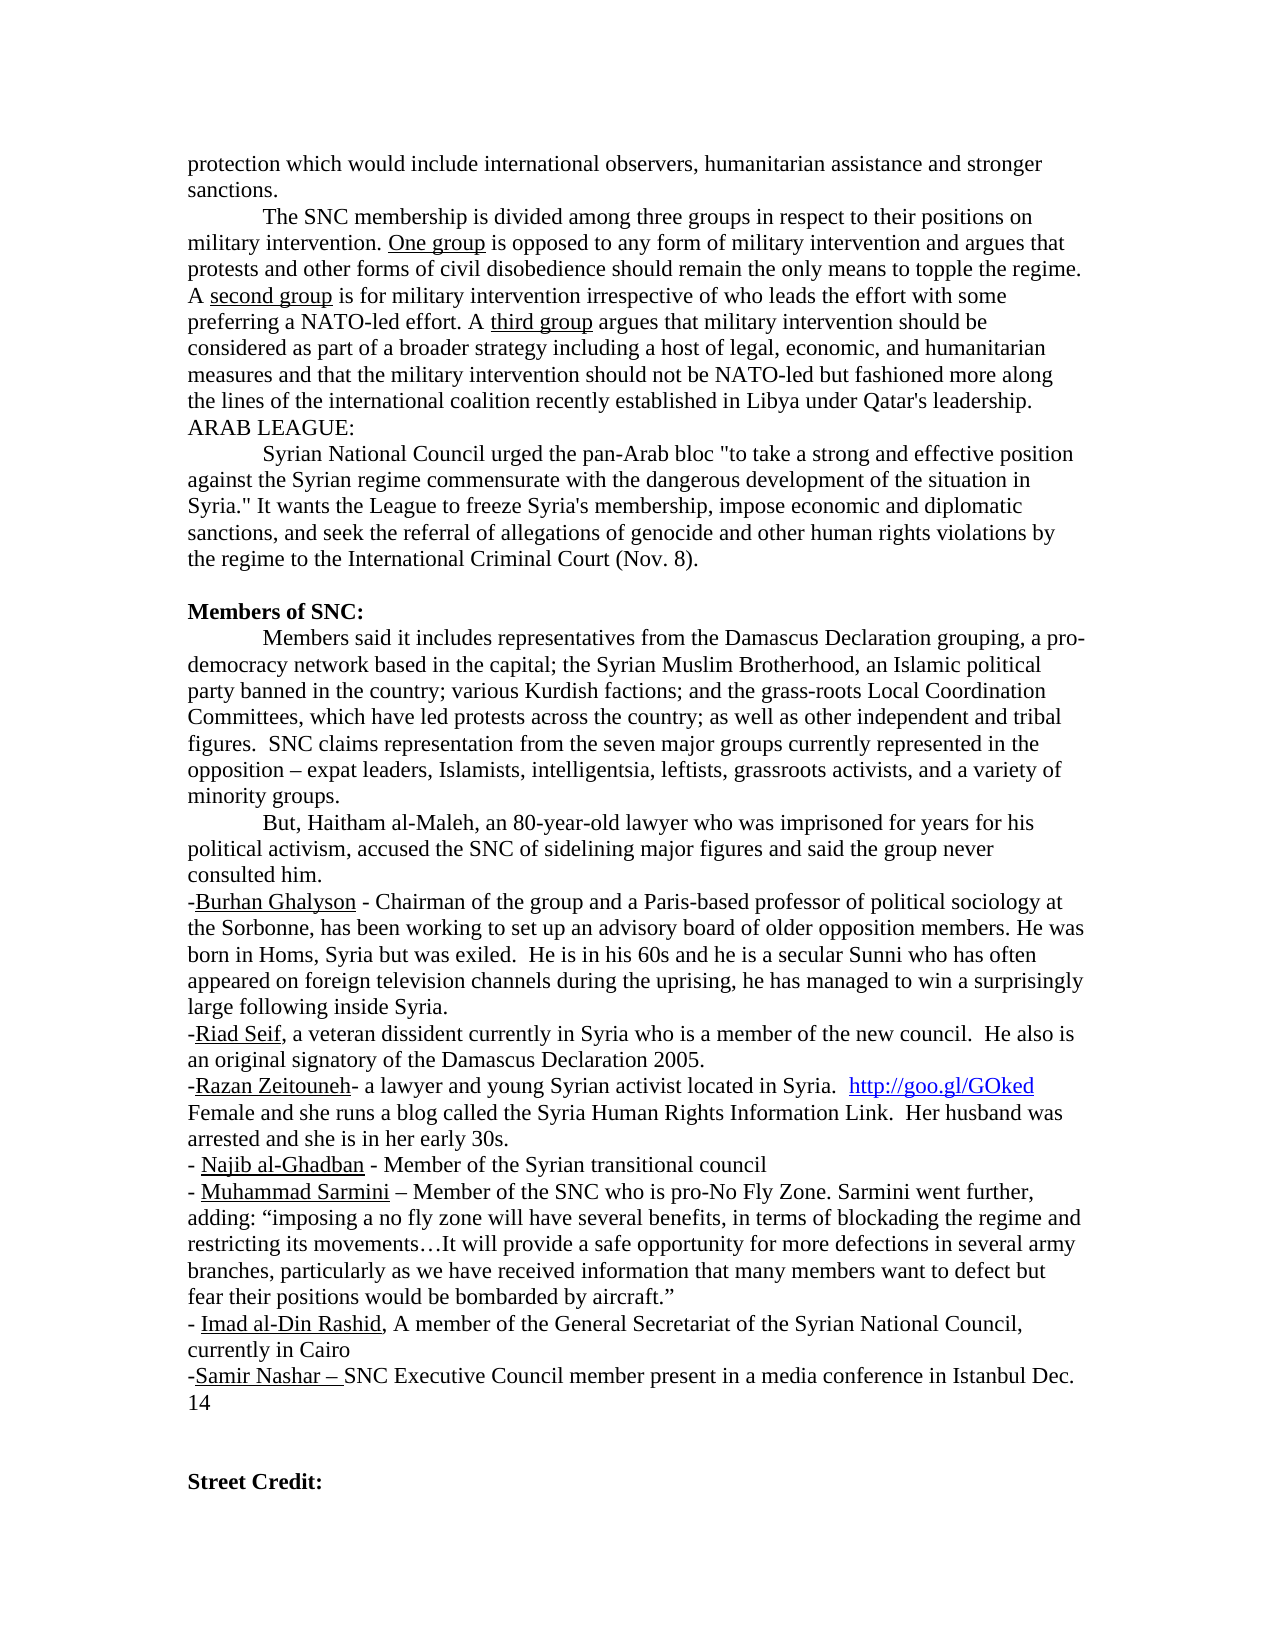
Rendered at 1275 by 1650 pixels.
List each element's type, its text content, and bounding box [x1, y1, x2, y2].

text ARAB LEAGUE: [187, 413, 1087, 440]
text Street Credit: [187, 1468, 1087, 1494]
text The SNC membership is divided among three groups in respect to their positions on military intervention. One group is opposed to any form of military intervention and argues that protests and other forms of civil disobedience should remain the only means to topple the regime. A second group is for military intervention irrespective of who leads the effort with some preferring a NATO-led effort. A third group argues that military intervention should be considered as part of a broader strategy including a host of legal, economic, and humanitarian measures and that the military intervention should not be NATO-led but fashioned more along the lines of the international coalition recently established in Libya under Qatar's leadership. [187, 203, 1087, 413]
text - Najib al-Ghadban - Member of the Syrian transitional council [187, 1151, 1087, 1178]
text But, Haitham al-Maleh, an 80-year-old lawyer who was imprisoned for years for his political activism, accused the SNC of sidelining major figures and said the group never consulted him. [187, 809, 1087, 888]
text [187, 150, 1087, 203]
text -Samir Nashar – SNC Executive Council member present in a media conference in Istanbul Dec. 14 [187, 1362, 1087, 1415]
text -Burhan Ghalyson - Chairman of the group and a Paris-based professor of political sociology at the Sorbonne, has been working to set up an advisory board of older opposition members. He was born in Homs, Syria but was exiled. He is in his 60s and he is a secular Sunni who has often appeared on foreign television channels during the uprising, he has managed to win a surprisingly large following inside Syria. [187, 888, 1087, 1020]
text - Muhammad Sarmini – Member of the SNC who is pro-No Fly Zone. Sarmini went further, adding: “imposing a no fly zone will have several benefits, in terms of blockading the regime and restricting its movements…It will provide a safe opportunity for more defections in several army branches, particularly as we have received information that many members want to defect but fear their positions would be bombarded by aircraft.” [187, 1178, 1087, 1309]
text - Imad al-Din Rashid, A member of the General Secretariat of the Syrian National Council, currently in Cairo [187, 1309, 1087, 1362]
text Syrian National Council urged the pan-Arab bloc "to take a strong and effective position against the Syrian regime commensurate with the dangerous development of the situation in Syria." It wants the League to freeze Syria's membership, impose economic and diplomatic sanctions, and seek the referral of allegations of genocide and other human rights violations by the regime to the International Criminal Court (Nov. 8). [187, 440, 1087, 572]
text Members said it includes representatives from the Damascus Declaration grouping, a pro-democracy network based in the capital; the Syrian Muslim Brotherhood, an Islamic political party banned in the country; various Kurdish factions; and the grass-roots Local Coordination Committees, which have led protests across the country; as well as other independent and tribal figures. SNC claims representation from the seven major groups currently represented in the opposition – expat leaders, Islamists, intelligentsia, leftists, grassroots activists, and a variety of minority groups. [187, 624, 1087, 809]
text -Riad Seif, a veteran dissident currently in Syria who is a member of the new council. He also is an original signatory of the Damascus Declaration 2005. [187, 1020, 1087, 1072]
text Members of SNC: [187, 598, 1087, 624]
text -Razan Zeitouneh- a lawyer and young Syrian activist located in Syria. http://goo.gl/GOked Female and she runs a blog called the Syria Human Rights Information Link. Her husband was arrested and she is in her early 30s. [187, 1072, 1087, 1151]
